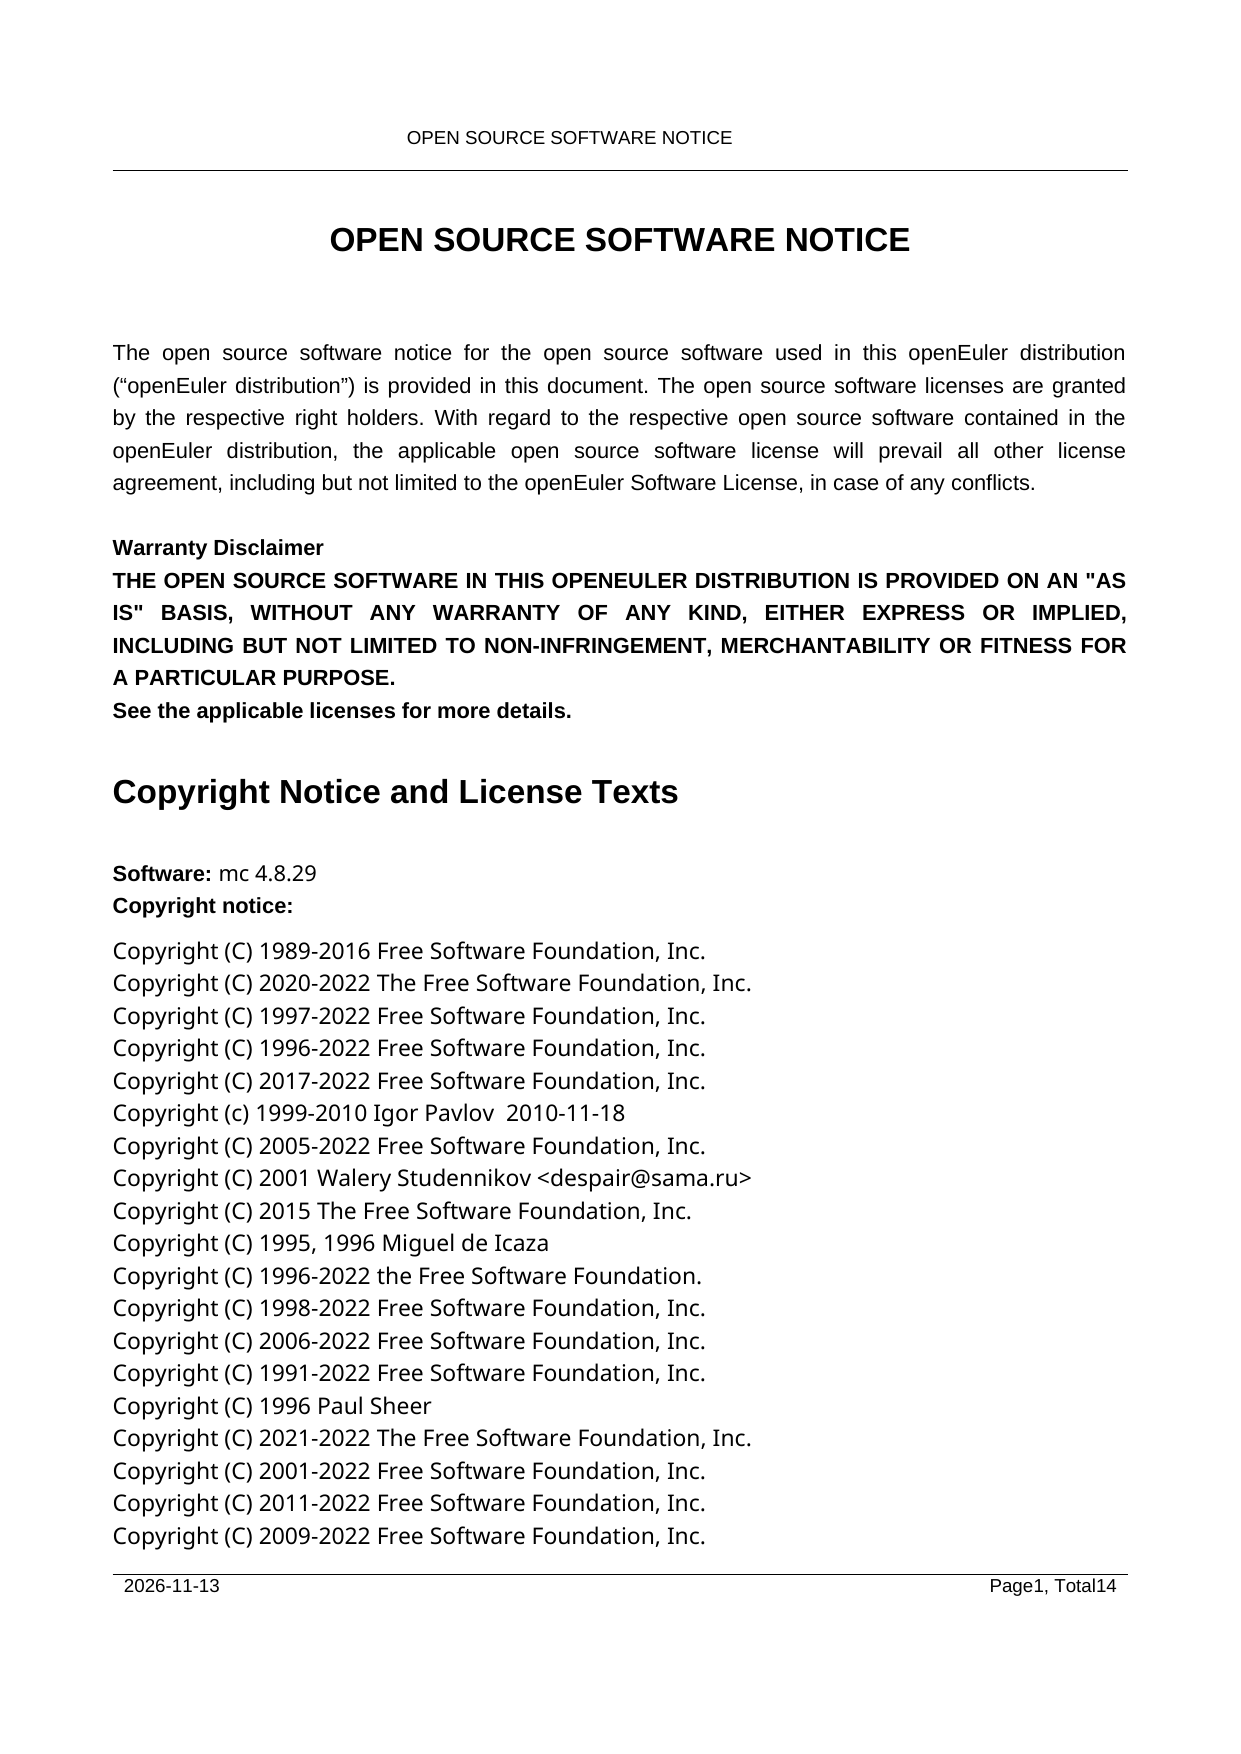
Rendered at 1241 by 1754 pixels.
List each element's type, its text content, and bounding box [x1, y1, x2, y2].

text The open source software notice for the open source software used in this openEuler distribution (“openEuler distribution”) is provided in this document. The open source software licenses are granted by the respective right holders. With regard to the respective open source software contained in the openEuler distribution, the applicable open source software license will prevail all other license agreement, including but not limited to the openEuler Software License, in case of any conflicts. [112, 336, 1128, 499]
title Software: mc 4.8.29 [112, 856, 1128, 889]
text OPEN SOURCE SOFTWARE NOTICE [112, 206, 1128, 271]
text Warranty Disclaimer [112, 531, 1128, 564]
text THE OPEN SOURCE SOFTWARE IN THIS OPENEULER DISTRIBUTION IS PROVIDED ON AN "AS IS" BASIS, WITHOUT ANY WARRANTY OF ANY KIND, EITHER EXPRESS OR IMPLIED, INCLUDING BUT NOT LIMITED TO NON-INFRINGEMENT, MERCHANTABILITY OR FITNESS FOR A PARTICULAR PURPOSE. See the applicable licenses for more details. [112, 564, 1128, 726]
text Copyright Notice and License Texts [112, 759, 1128, 824]
text Copyright notice: [112, 889, 1128, 921]
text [112, 934, 1128, 1551]
